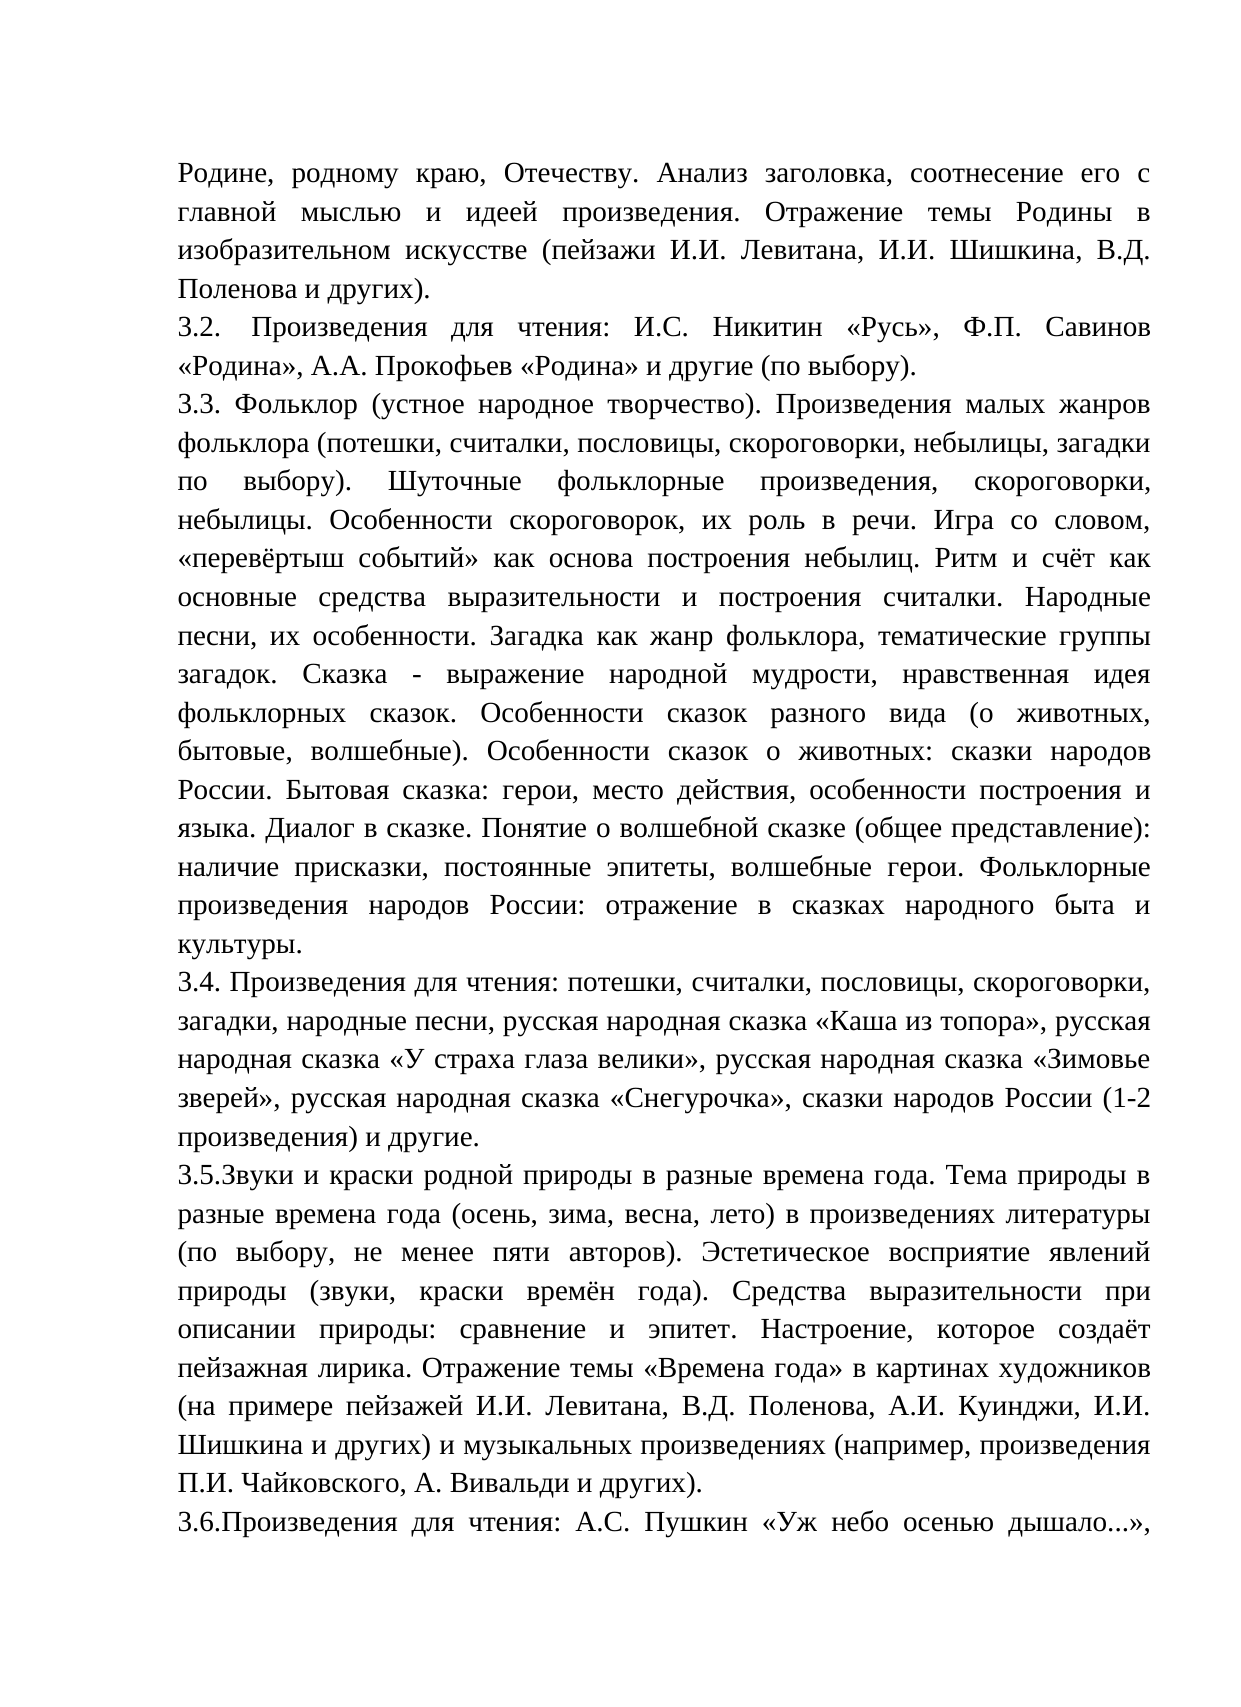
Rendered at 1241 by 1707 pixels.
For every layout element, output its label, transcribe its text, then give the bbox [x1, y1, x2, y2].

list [177, 155, 1152, 304]
text 3.5.Звуки и краски родной природы в разные времена года. Тема природы в разные времена года (осень, зима, весна, лето) в произведениях литературы (по выбору, не менее пяти авторов). Эстетическое восприятие явлений природы (звуки, краски времён года). Средства выразительности при описании природы: сравнение и эпитет. Настроение, которое создаёт пейзажная лирика. Отражение темы «Времена года» в картинах художников (на примере пейзажей И.И. Левитана, В.Д. Поленова, А.И. Куинджи, И.И. Шишкина и других) и музыкальных произведениях (например, произведения П.И. Чайковского, А. Вивальди и других). [177, 1157, 1152, 1499]
text 3.4. Произведения для чтения: потешки, считалки, пословицы, скороговорки, загадки, народные песни, русская народная сказка «Каша из топора», русская народная сказка «У страха глаза велики», русская народная сказка «Зимовье зверей», русская народная сказка «Снегурочка», сказки народов России (1-2 произведения) и другие. [177, 964, 1152, 1152]
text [177, 1504, 1152, 1538]
list Произведения для чтения: И.С. Никитин «Русь», Ф.П. Савинов «Родина», А.А. Прокофьев «Родина» и другие (по выбору). [177, 309, 1152, 381]
text 3.3. Фольклор (устное народное творчество). Произведения малых жанров фольклора (потешки, считалки, пословицы, скороговорки, небылицы, загадки по выбору). Шуточные фольклорные произведения, скороговорки, небылицы. Особенности скороговорок, их роль в речи. Игра со словом, «перевёртыш событий» как основа построения небылиц. Ритм и счёт как основные средства выразительности и построения считалки. Народные песни, их особенности. Загадка как жанр фольклора, тематические группы загадок. Сказка - выражение народной мудрости, нравственная идея фольклорных сказок. Особенности сказок разного вида (о животных, бытовые, волшебные). Особенности сказок о животных: сказки народов России. Бытовая сказка: герои, место действия, особенности построения и языка. Диалог в сказке. Понятие о волшебной сказке (общее представление): наличие присказки, постоянные эпитеты, волшебные герои. Фольклорные произведения народов России: отражение в сказках народного быта и культуры. [177, 386, 1152, 959]
